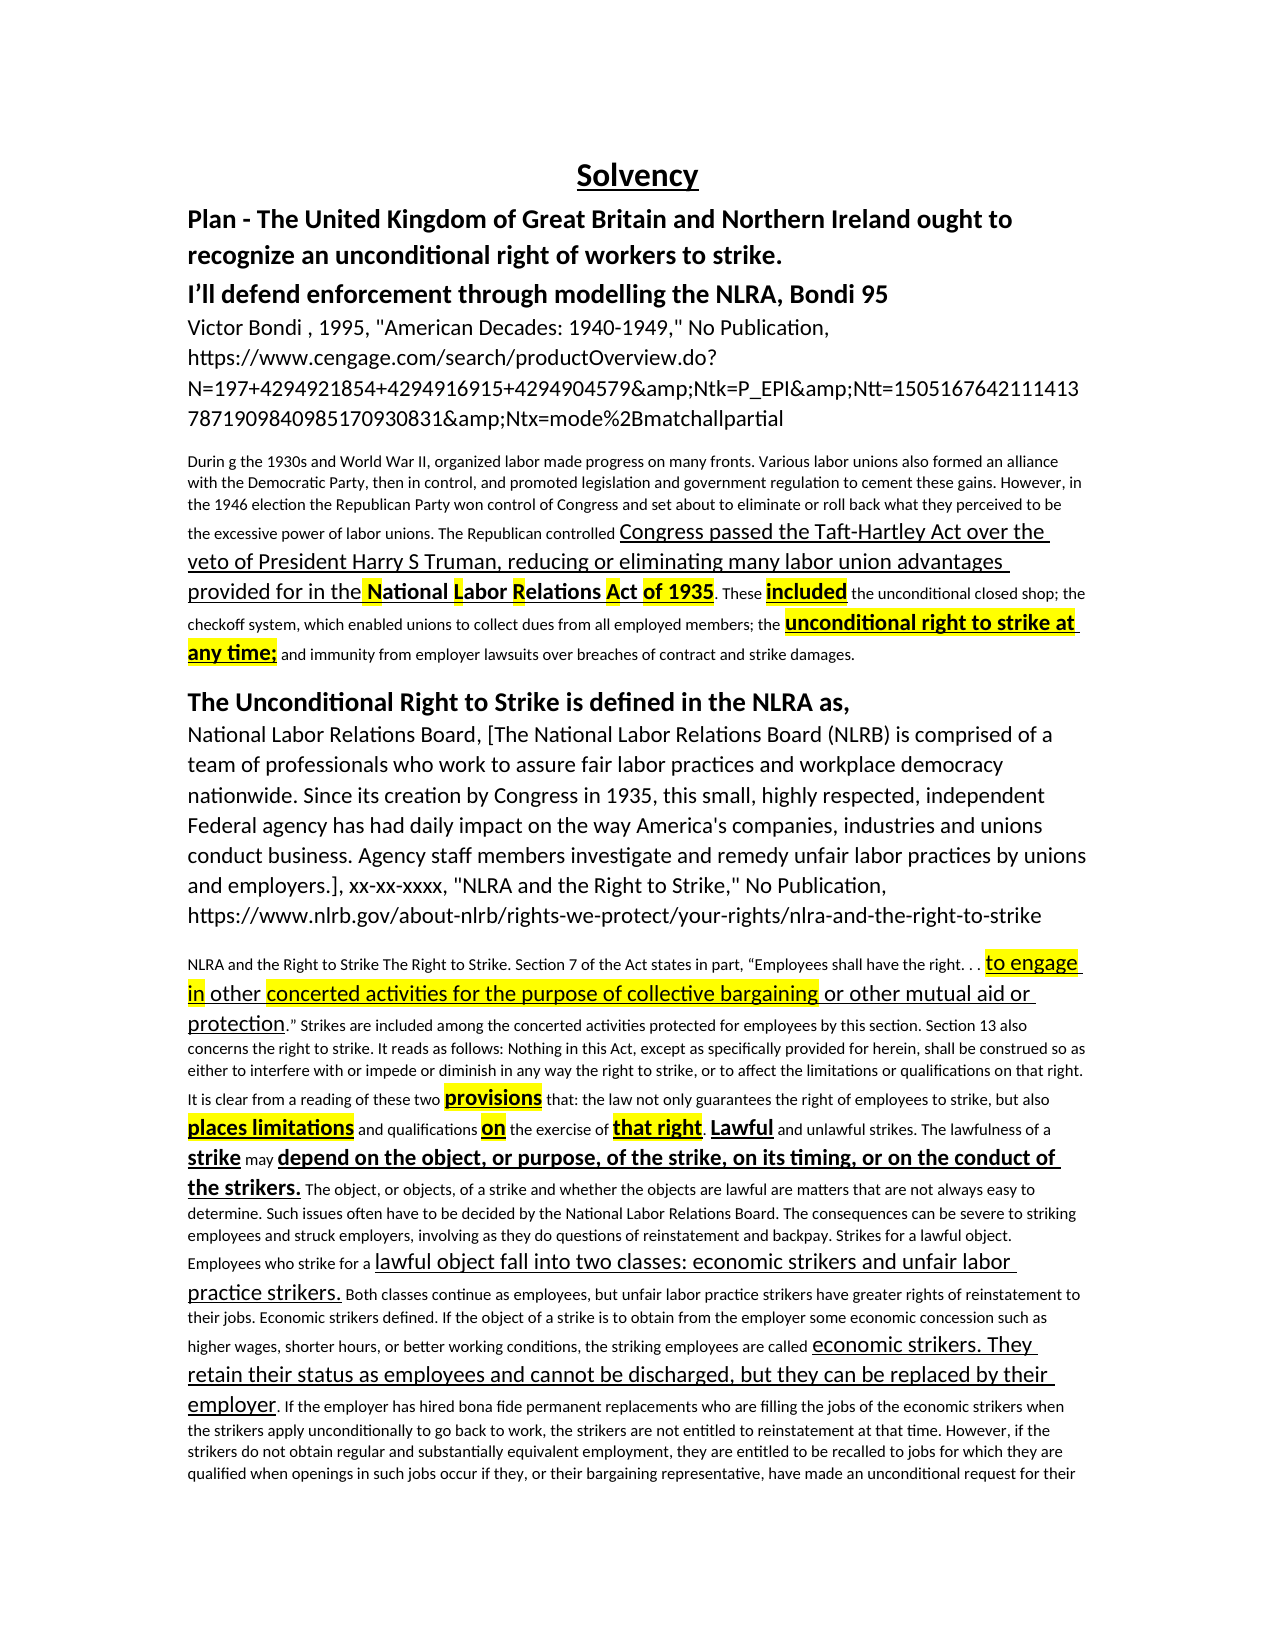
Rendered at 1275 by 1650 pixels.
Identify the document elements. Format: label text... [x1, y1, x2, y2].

subtitle The Unconditional Right to Strike is defined in the NLRA as, [187, 685, 1087, 718]
text National Labor Relations Board, [The National Labor Relations Board (NLRB) is comprised of a team of professionals who work to assure fair labor practices and workplace democracy nationwide. Since its creation by Congress in 1935, this small, highly respected, independent Federal agency has had daily impact on the way America's companies, industries and unions conduct business. Agency staff members investigate and remedy unfair labor practices by unions and employers.], xx-xx-xxxx, "NLRA and the Right to Strike," No Publication, https://www.nlrb.gov/about-nlrb/rights-we-protect/your-rights/nlra-and-the-right-to-strike [187, 720, 1087, 930]
subtitle Solvency [187, 154, 1087, 195]
subtitle I’ll defend enforcement through modelling the NLRA, Bondi 95 [187, 278, 1087, 311]
text Durin g the 1930s and World War II, organized labor made progress on many fronts. Various labor unions also formed an alliance with the Democratic Party, then in control, and promoted legislation and government regulation to cement these gains. However, in the 1946 election the Republican Party won control of Congress and set about to eliminate or roll back what they perceived to be the excessive power of labor unions. The Republican controlled Congress passed the Taft-Hartley Act over the veto of President Harry S Truman, reducing or eliminating many labor union advantages provided for in the National Labor Relations Act of 1935. These included the unconditional closed shop; the checkoff system, which enabled unions to collect dues from all employed members; the unconditional right to strike at any time; and immunity from employer lawsuits over breaches of contract and strike damages. [187, 451, 1087, 666]
text Victor Bondi , 1995, "American Decades: 1940-1949," No Publication, https://www.cengage.com/search/productOverview.do?N=197+4294921854+4294916915+4294904579&amp;Ntk=P_EPI&amp;Ntt=15051676421114137871909840985170930831&amp;Ntx=mode%2Bmatchallpartial [187, 313, 1087, 432]
subtitle Plan - The United Kingdom of Great Britain and Northern Ireland ought to recognize an unconditional right of workers to strike. [187, 202, 1087, 271]
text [187, 948, 1087, 1484]
